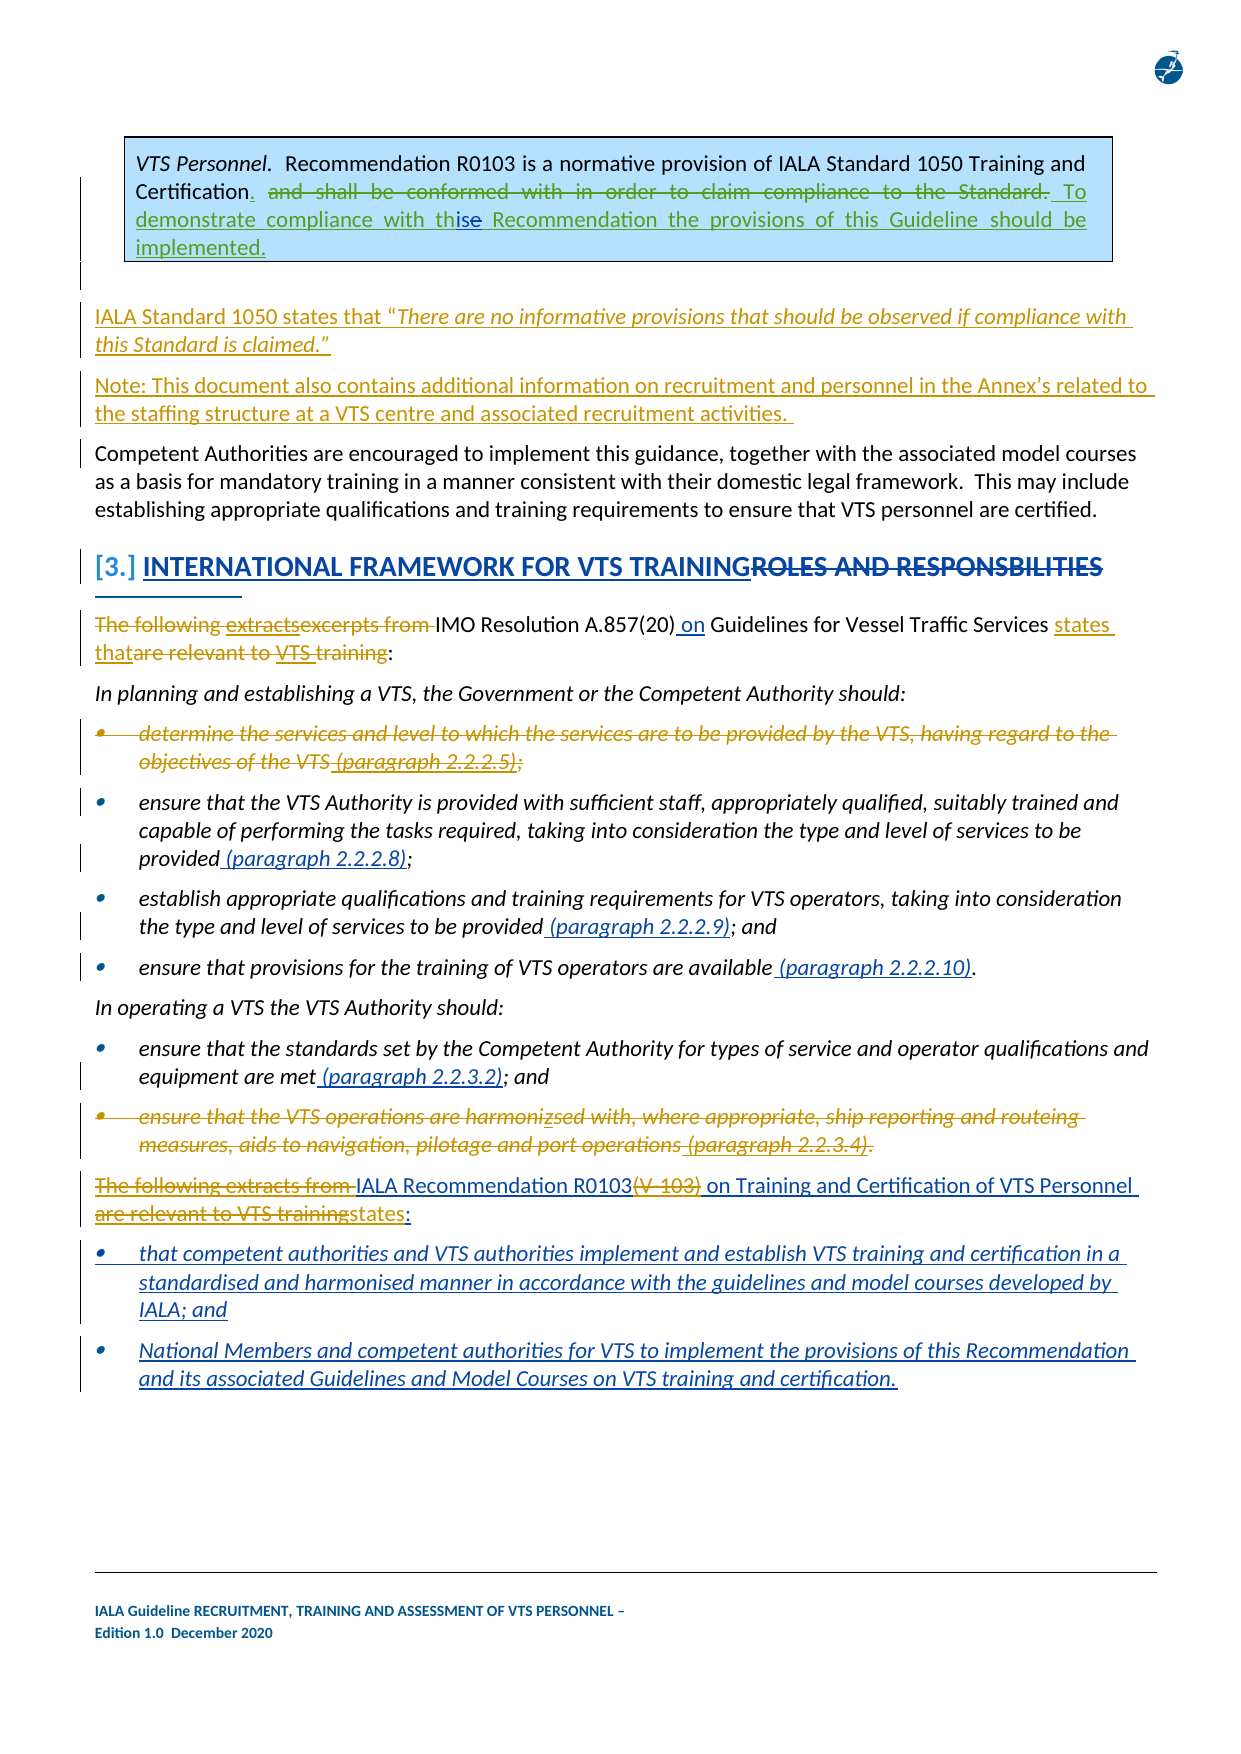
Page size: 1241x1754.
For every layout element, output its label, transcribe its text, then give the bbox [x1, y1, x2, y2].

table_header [125, 138, 1112, 261]
text In planning and establishing a VTS, the Government or the Competent Authority should: [94, 679, 1157, 707]
picture [1123, 0, 1241, 119]
text IMO Resolution A.857(20) Guidelines for Vessel Traffic Services : [94, 610, 1157, 666]
text In operating a VTS the VTS Authority should: [94, 993, 1157, 1021]
text ensure that the VTS Authority is provided with sufficient staff, appropriately qualified, suitably trained and capable of performing the tasks required, taking into consideration the type and level of services to be provided; [94, 788, 1157, 872]
text ensure that the standards set by the Competent Authority for types of service and operator qualifications and equipment are met; and [94, 1034, 1157, 1090]
text Competent Authorities are encouraged to implement this guidance, together with the associated model courses as a basis for mandatory training in a manner consistent with their domestic legal framework. This may include establishing appropriate qualifications and training requirements to ensure that VTS personnel are certified. [94, 439, 1157, 523]
text establish appropriate qualifications and training requirements for VTS operators, taking into consideration the type and level of services to be provided; and [94, 884, 1157, 940]
text ensure that provisions for the training of VTS operators are available. [94, 953, 1157, 981]
